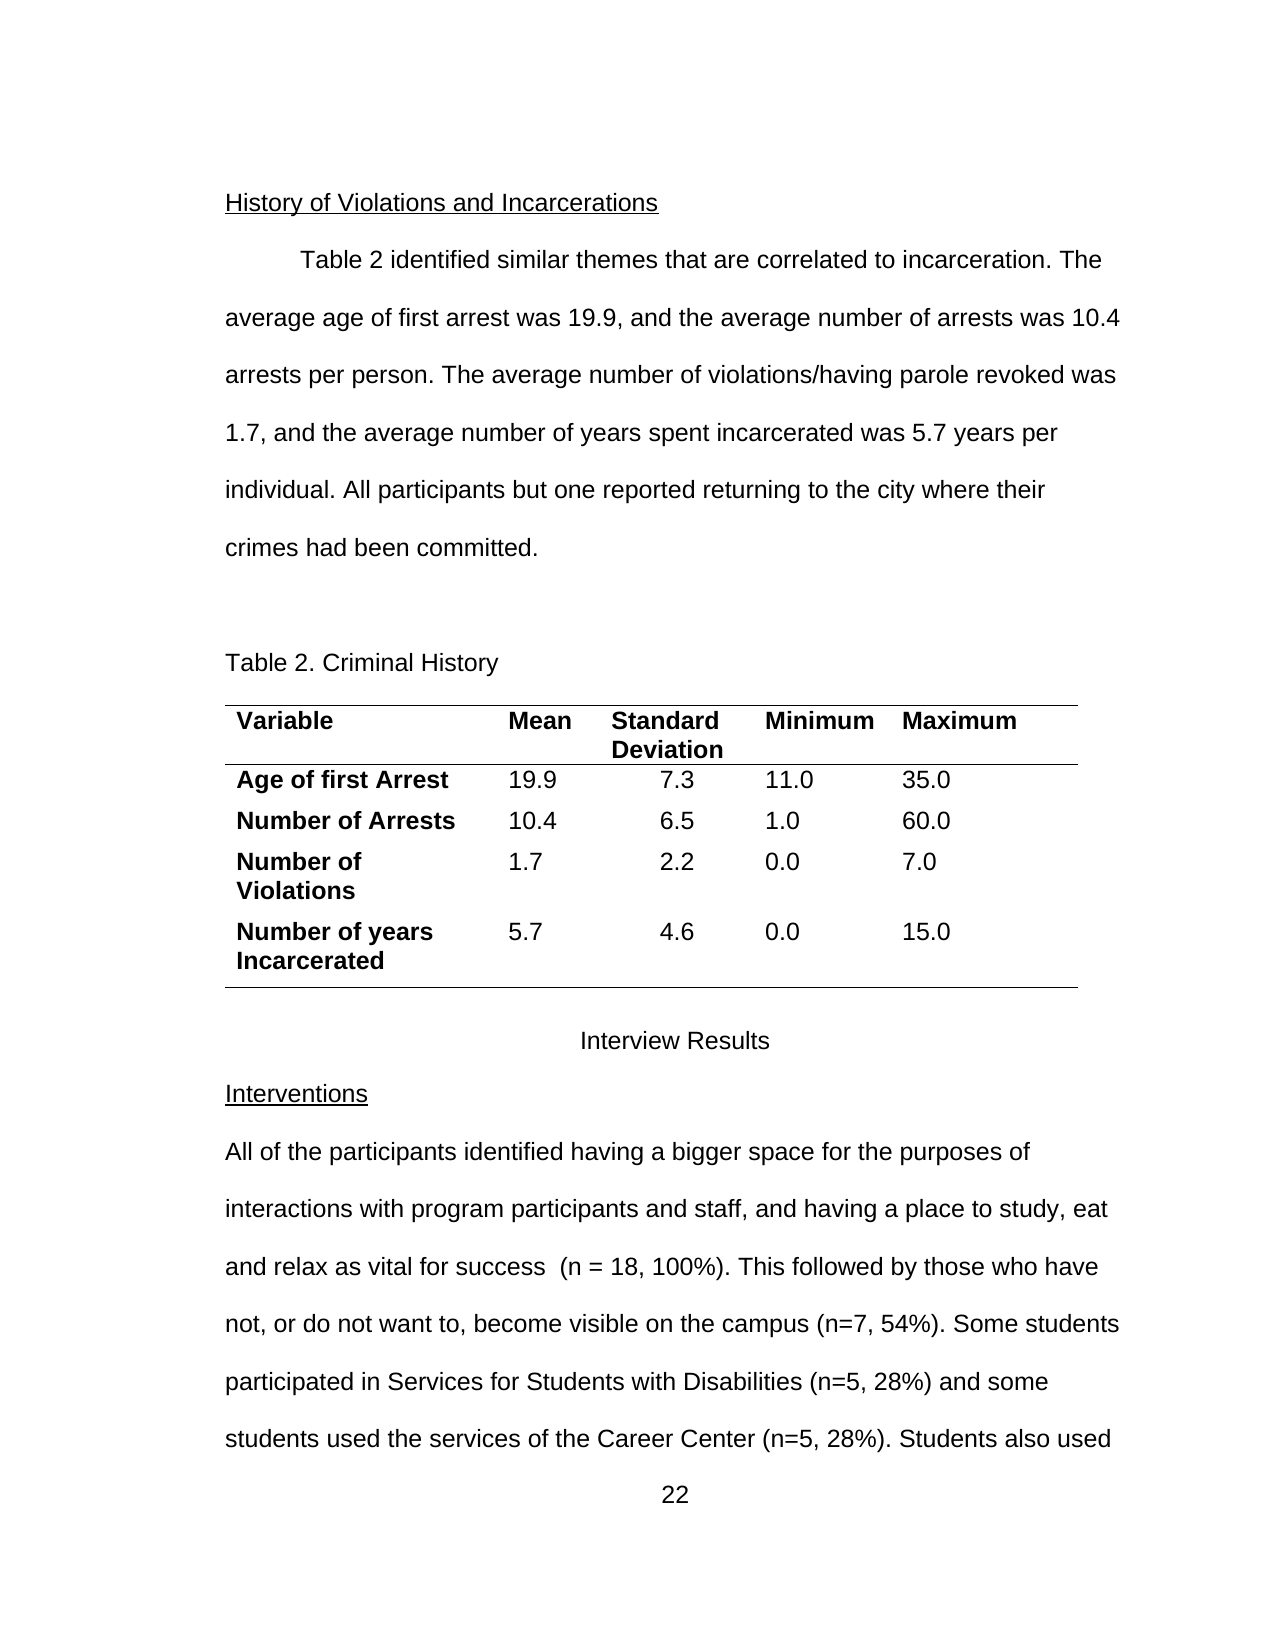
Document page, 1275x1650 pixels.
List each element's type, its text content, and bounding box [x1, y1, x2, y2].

subtitle Interview Results [225, 1026, 1125, 1054]
table_cell 35.0 [891, 765, 1078, 806]
table_cell 60.0 [891, 806, 1078, 847]
table_cell 6.5 [600, 806, 754, 847]
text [225, 1137, 1125, 1453]
table_header Standard Deviation [600, 706, 754, 763]
table_cell 11.0 [754, 765, 891, 806]
table_cell 1.0 [754, 806, 891, 847]
table_cell 0.0 [754, 917, 891, 987]
table_cell 1.7 [497, 847, 600, 917]
table_cell 10.4 [497, 806, 600, 847]
table_cell 7.3 [600, 765, 754, 806]
text Table 2 identified similar themes that are correlated to incarceration. The average age of first arrest was 19.9, and the average number of arrests was 10.4 arrests per person. The average number of violations/having parole revoked was 1.7, and the average number of years spent incarcerated was 5.7 years per individual. All participants but one reported returning to the city where their crimes had been committed. [225, 245, 1125, 561]
text Table 2. Criminal History [225, 647, 1125, 676]
table_cell 5.7 [497, 917, 600, 987]
table_header Mean [497, 706, 600, 763]
table_cell 0.0 [754, 847, 891, 917]
table_cell 2.2 [600, 847, 754, 917]
subtitle Interventions [225, 1079, 1125, 1108]
table_header Maximum [891, 706, 1078, 763]
table_cell 4.6 [600, 917, 754, 987]
subtitle History of Violations and Incarcerations [225, 187, 1125, 216]
table_header Minimum [754, 706, 891, 763]
table_cell Number of years Incarcerated [225, 917, 497, 987]
table_cell 7.0 [891, 847, 1078, 917]
table_cell Number of Violations [225, 847, 497, 917]
table_header Variable [225, 706, 497, 763]
table_cell 19.9 [497, 765, 600, 806]
table_cell Age of first Arrest [225, 765, 497, 806]
table_cell 15.0 [891, 917, 1078, 987]
table_cell Number of Arrests [225, 806, 497, 847]
